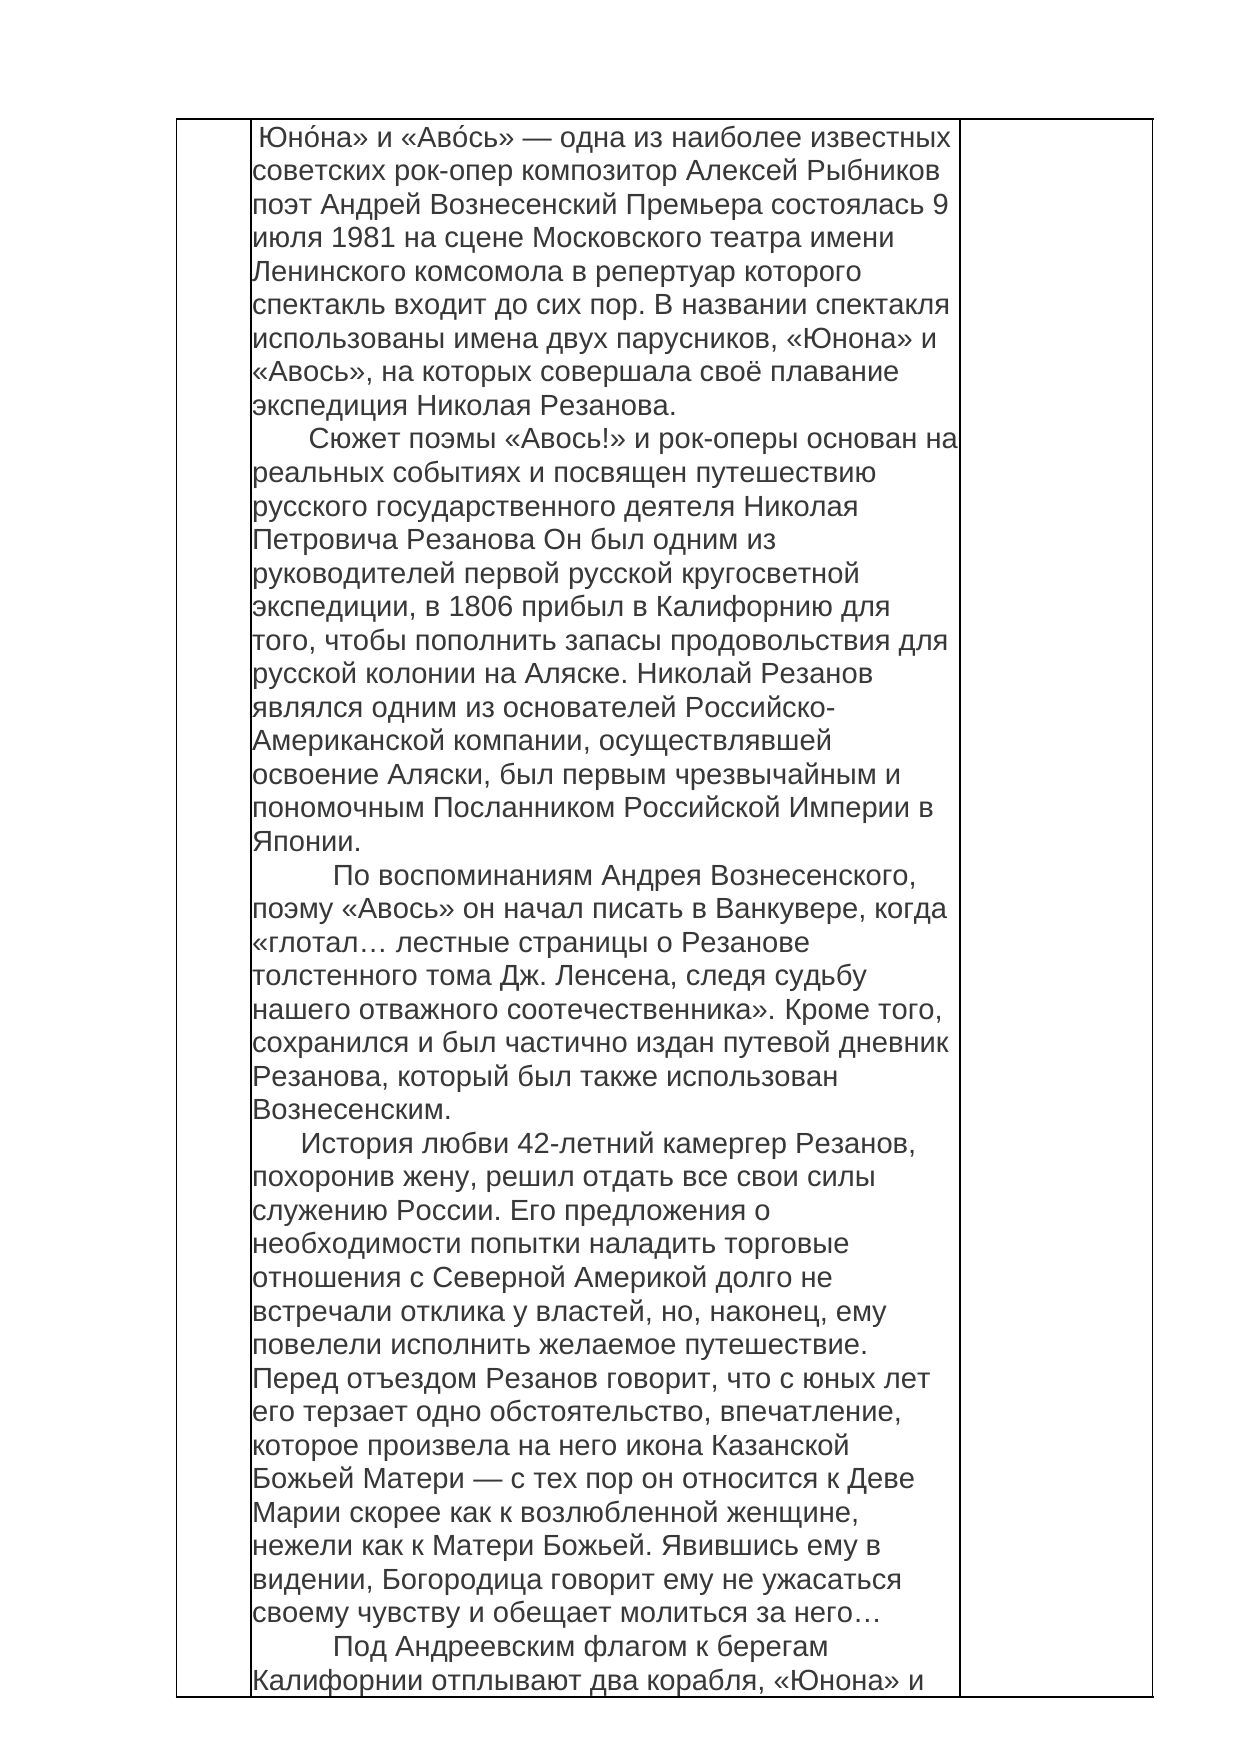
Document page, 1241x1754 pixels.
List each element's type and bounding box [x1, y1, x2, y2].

table_cell [961, 120, 1152, 1696]
table_cell [252, 120, 959, 1696]
table_cell [177, 120, 250, 1696]
